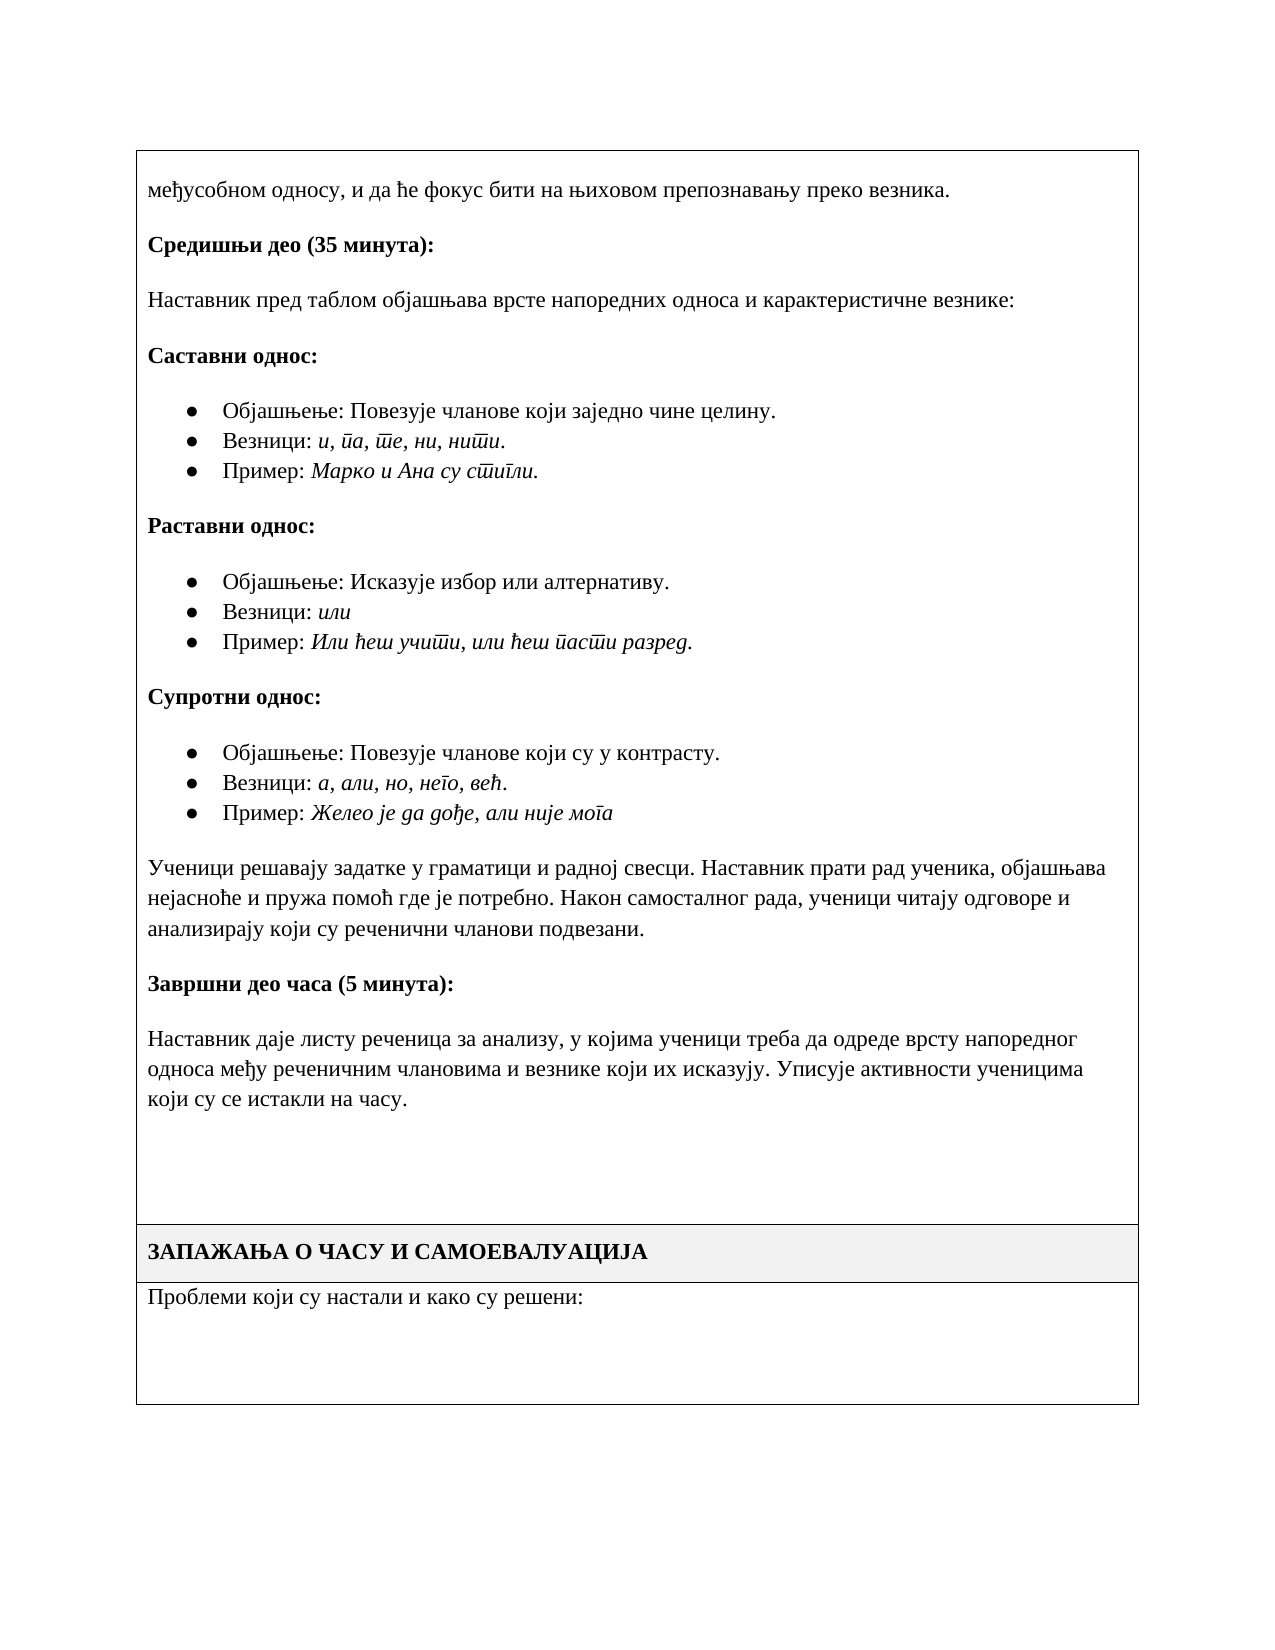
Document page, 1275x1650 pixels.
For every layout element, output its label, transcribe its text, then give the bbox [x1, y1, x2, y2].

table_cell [137, 151, 1138, 1223]
table_cell Проблеми који су настали и како су решени: [137, 1283, 1138, 1404]
table_cell ЗАПАЖАЊА О ЧАСУ И САМОЕВАЛУАЦИЈА [137, 1225, 1138, 1282]
